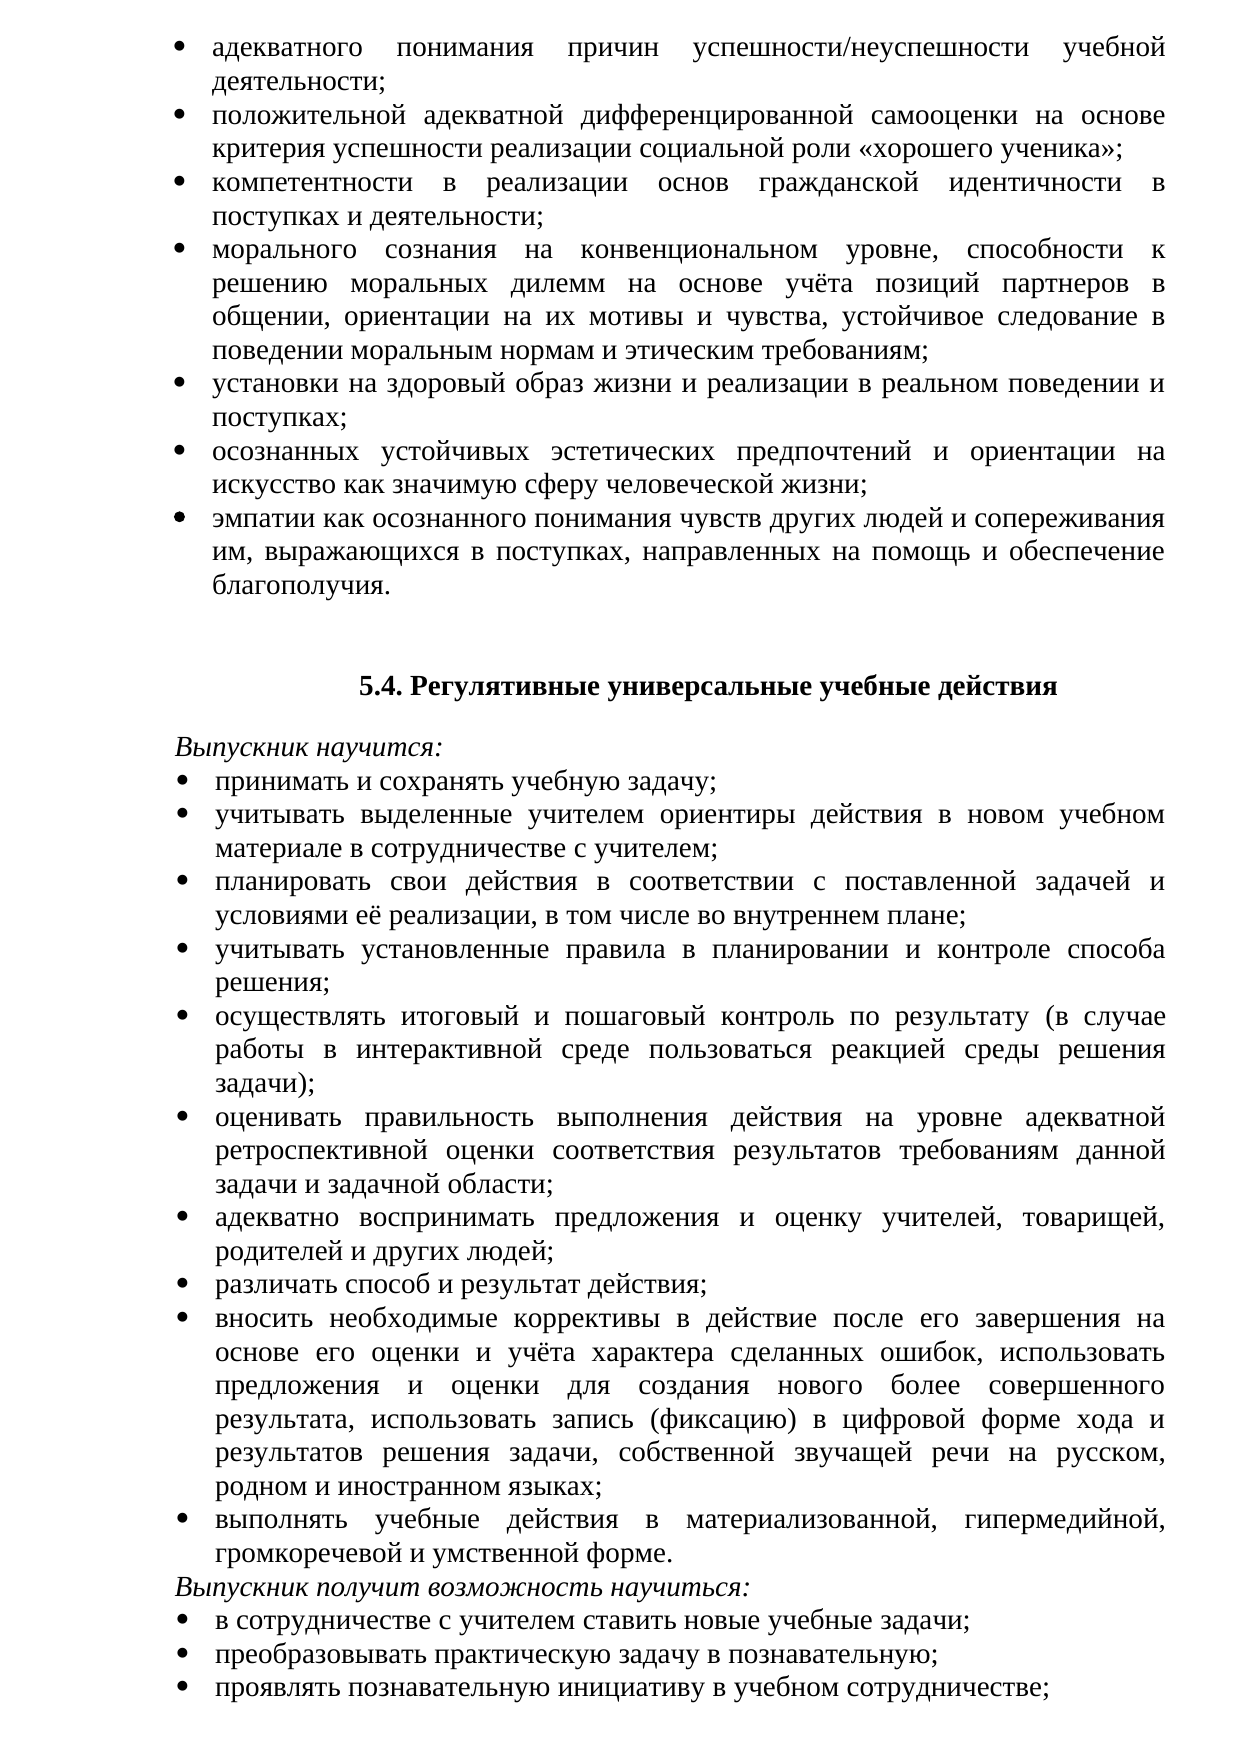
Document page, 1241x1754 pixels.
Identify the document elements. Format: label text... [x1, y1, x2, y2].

list принимать и сохранять учебную задачу; [177, 763, 1166, 796]
list адекватного понимания причин успешности/неуспешности учебной деятельности; [174, 29, 1166, 97]
text Выпускник научится: [103, 729, 1166, 763]
list эмпатии как осознанного понимания чувств других людей и сопереживания им, выражающихся в поступках, направленных на помощь и обеспечение благополучия. [174, 500, 1166, 601]
list установки на здоровый образ жизни и реализации в реальном поведении и поступках; [174, 365, 1166, 433]
list осуществлять итоговый и пошаговый контроль по результату (в случае работы в интерактивной среде пользоваться реакцией среды решения задачи); [177, 998, 1166, 1099]
subtitle 5.4. Регулятивные универсальные учебные действия [251, 668, 1166, 701]
list преобразовывать практическую задачу в познавательную; [177, 1636, 1166, 1669]
list положительной адекватной дифференцированной самооценки на основе критерия успешности реализации социальной роли «хорошего ученика»; [174, 97, 1166, 164]
list планировать свои действия в соответствии с поставленной задачей и условиями её реализации, в том числе во внутреннем плане; [177, 863, 1166, 931]
list адекватно воспринимать предложения и оценку учителей, товарищей, родителей и других людей; [177, 1199, 1166, 1267]
list проявлять познавательную инициативу в учебном сотрудничестве; [177, 1669, 1166, 1703]
list оценивать правильность выполнения действия на уровне адекватной ретроспективной оценки соответствия результатов требованиям данной задачи и задачной области; [177, 1099, 1166, 1199]
list различать способ и результат действия; [177, 1267, 1166, 1300]
text Выпускник получит возможность научиться: [103, 1569, 1166, 1602]
list компетентности в реализации основ гражданской идентичности в поступках и деятельности; [174, 164, 1166, 231]
list вносить необходимые коррективы в действие после его завершения на основе его оценки и учёта характера сделанных ошибок, использовать предложения и оценки для создания нового более совершенного результата, использовать запись (фиксацию) в цифровой форме хода и результатов решения задачи, собственной звучащей речи на русском, родном и иностранном языках; [177, 1300, 1166, 1502]
list учитывать выделенные учителем ориентиры действия в новом учебном материале в сотрудничестве с учителем; [177, 796, 1166, 863]
list в сотрудничестве с учителем ставить новые учебные задачи; [177, 1602, 1166, 1636]
list осознанных устойчивых эстетических предпочтений и ориентации на искусство как значимую сферу человеческой жизни; [174, 433, 1166, 500]
list морального сознания на конвенциональном уровне, способности к решению моральных дилемм на основе учёта позиций партнеров в общении, ориентации на их мотивы и чувства, устойчивое следование в поведении моральным нормам и этическим требованиям; [174, 231, 1166, 365]
list выполнять учебные действия в материализованной, гипермедийной, громкоречевой и умственной форме. [177, 1502, 1166, 1569]
list учитывать установленные правила в планировании и контроле способа решения; [177, 931, 1166, 998]
